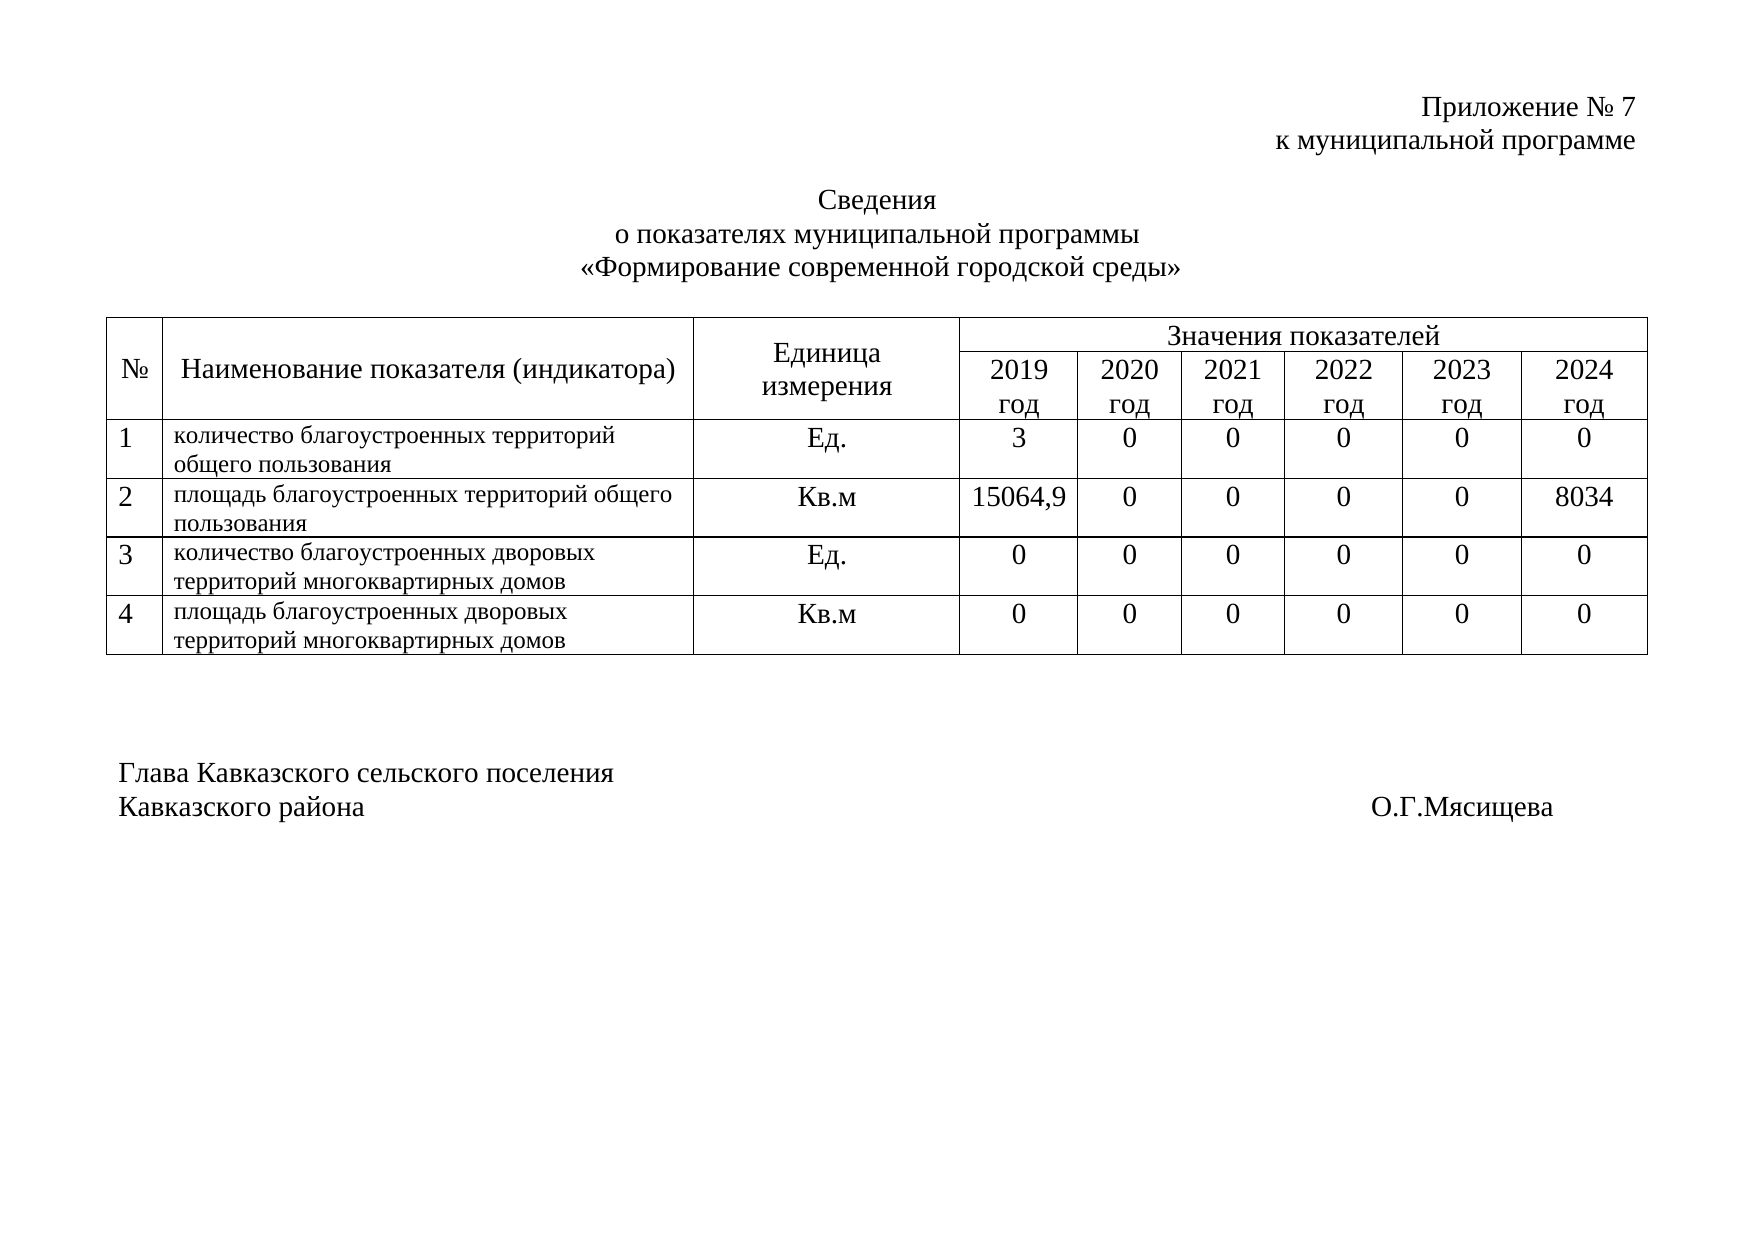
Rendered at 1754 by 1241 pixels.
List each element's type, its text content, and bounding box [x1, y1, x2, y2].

table_cell количество благоустроенных дворовых территорий многоквартирных домов [163, 538, 693, 595]
table_cell 15064,9 [960, 479, 1077, 536]
table_cell 2021 год [1182, 352, 1284, 419]
table_cell 0 [1078, 479, 1181, 536]
table_cell 0 [1285, 479, 1402, 536]
table_cell 0 [1078, 420, 1181, 478]
text о показателях муниципальной программы [118, 216, 1636, 249]
table_cell площадь благоустроенных территорий общего пользования [163, 479, 693, 536]
table_cell 0 [1182, 479, 1284, 536]
text Приложение № 7 [118, 89, 1636, 122]
table_cell 0 [960, 538, 1077, 595]
text к муниципальной программе [118, 122, 1636, 156]
text Кавказского района О.Г.Мясищева [118, 789, 1636, 822]
table_cell 8034 [1522, 479, 1647, 536]
table_cell 0 [1078, 596, 1181, 653]
table_cell площадь благоустроенных дворовых территорий многоквартирных домов [163, 596, 693, 653]
table_cell 2024 год [1522, 352, 1647, 419]
table_cell 2020 год [1078, 352, 1181, 419]
table_cell 2023 год [1403, 352, 1521, 419]
table_header № [107, 318, 162, 419]
table_cell 0 [1182, 538, 1284, 595]
table_header Единица измерения [694, 318, 959, 419]
table_cell Кв.м [694, 596, 959, 653]
table_cell 0 [1403, 596, 1521, 653]
table_cell 3 [107, 538, 162, 595]
table_cell 0 [1285, 538, 1402, 595]
table_cell 1 [107, 420, 162, 478]
table_cell Ед. [694, 420, 959, 478]
table_cell 0 [1403, 420, 1521, 478]
table_cell 0 [1078, 538, 1181, 595]
table_cell 2022 год [1285, 352, 1402, 419]
table_cell 0 [1285, 420, 1402, 478]
table_header Значения показателей [960, 318, 1647, 351]
table_cell 0 [1285, 596, 1402, 653]
table_cell 4 [107, 596, 162, 653]
table_cell количество благоустроенных территорий общего пользования [163, 420, 693, 478]
table_cell 0 [1522, 420, 1647, 478]
table_header Наименование показателя (индикатора) [163, 318, 693, 419]
table_cell 0 [1182, 420, 1284, 478]
table_cell 2019 год [960, 352, 1077, 419]
table_cell 3 [960, 420, 1077, 478]
table_cell Кв.м [694, 479, 959, 536]
table_cell Ед. [694, 538, 959, 595]
table_cell 0 [1403, 479, 1521, 536]
table_cell 2 [107, 479, 162, 536]
text Сведения [118, 182, 1636, 216]
table_cell 0 [1522, 596, 1647, 653]
table_cell 0 [1522, 538, 1647, 595]
table_cell 0 [1403, 538, 1521, 595]
text Глава Кавказского сельского поселения [118, 755, 1636, 789]
table_cell 0 [1182, 596, 1284, 653]
table_cell 0 [960, 596, 1077, 653]
text «Формирование современной городской среды» [118, 249, 1636, 283]
